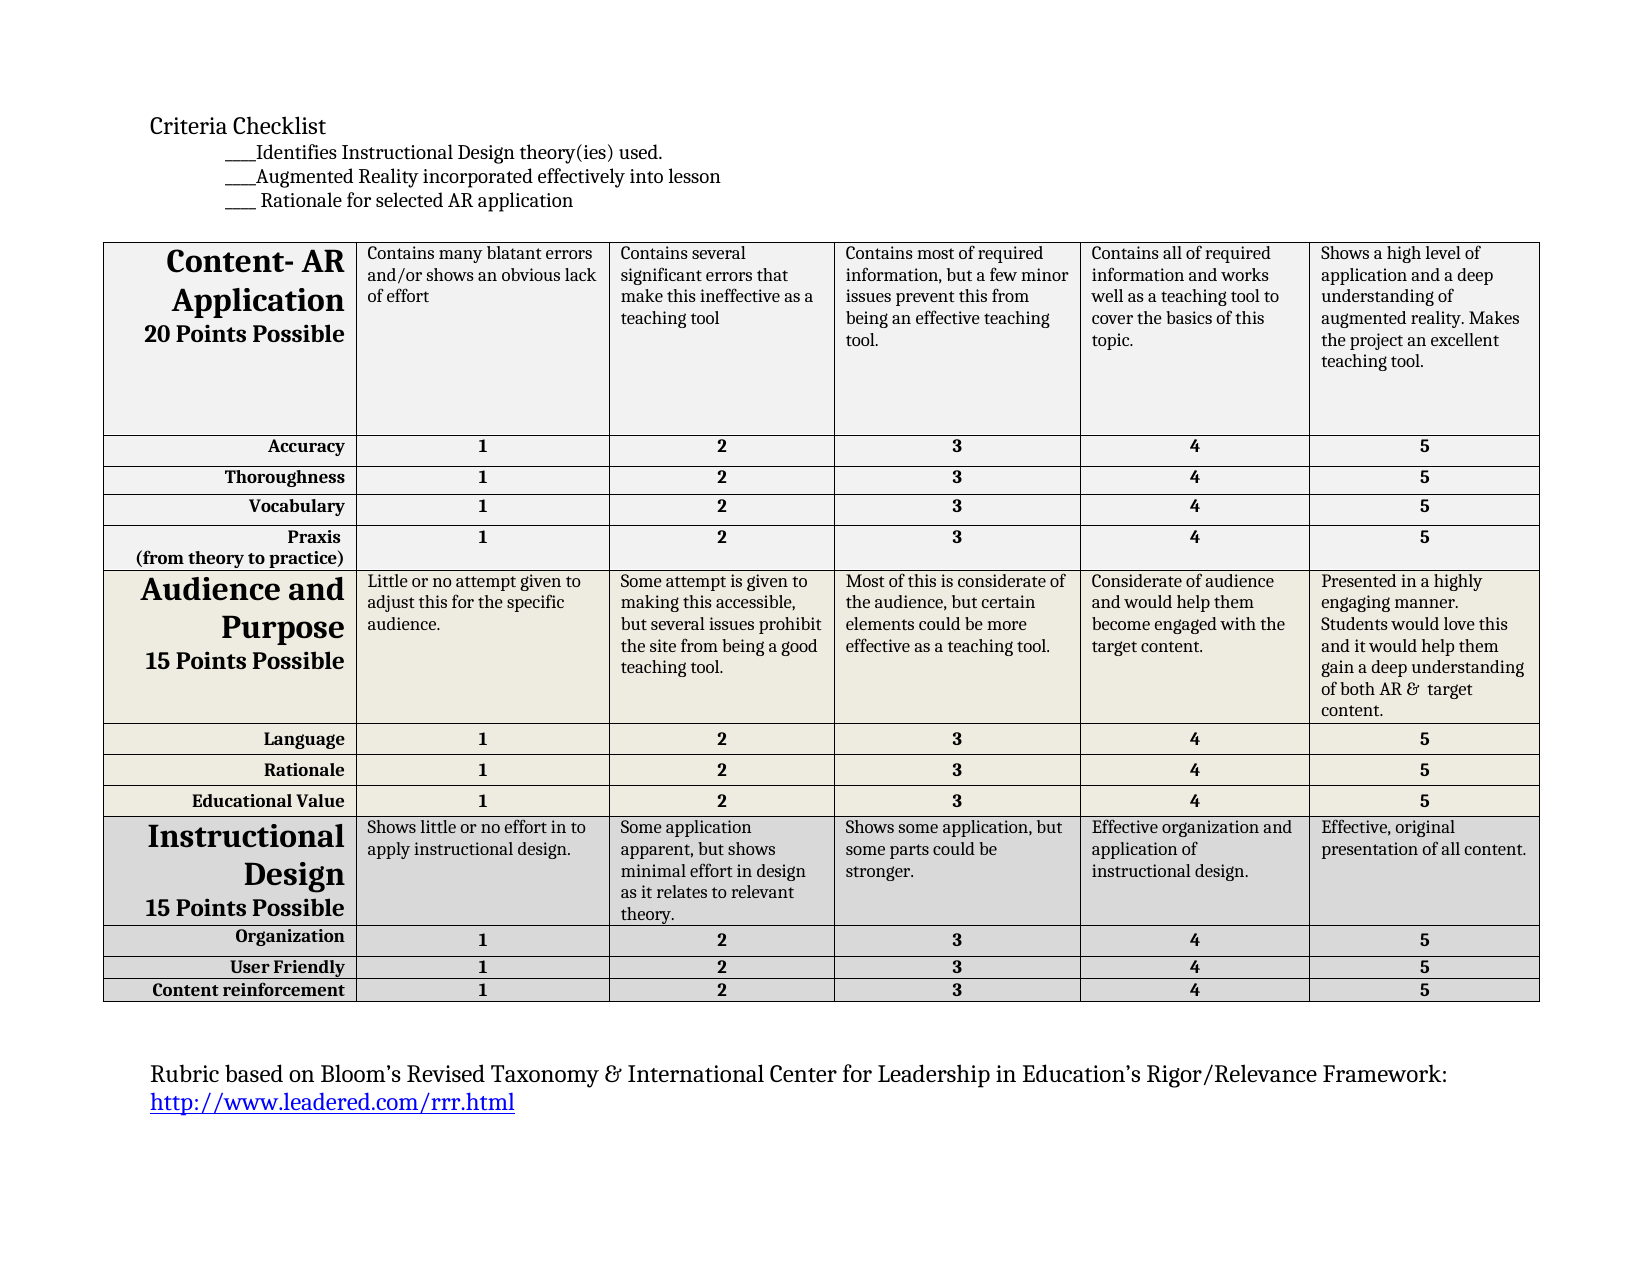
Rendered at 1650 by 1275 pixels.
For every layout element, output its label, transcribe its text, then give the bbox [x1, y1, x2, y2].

table_cell 5 [1310, 495, 1539, 525]
table_cell 2 [610, 526, 834, 569]
table_cell Effective organization and application of instructional design. [1081, 817, 1309, 925]
table_cell 3 [835, 526, 1080, 569]
table_cell Accuracy [104, 436, 356, 466]
table_cell 5 [1310, 436, 1539, 466]
table_cell 2 [610, 436, 834, 466]
table_cell Vocabulary [104, 495, 356, 525]
table_header Contains several significant errors that make this ineffective as a teaching tool [610, 243, 834, 434]
table_cell Organization [104, 926, 356, 956]
text Criteria Checklist [150, 112, 1500, 141]
text ____Augmented Reality incorporated effectively into lesson [225, 165, 1500, 189]
table_cell Rationale [104, 755, 356, 785]
table_cell 5 [1310, 724, 1539, 754]
table_cell 3 [835, 957, 1080, 978]
table_cell 1 [357, 436, 609, 466]
table_cell 2 [610, 957, 834, 978]
table_cell 5 [1310, 786, 1539, 816]
table_cell User Friendly [104, 957, 356, 978]
table_header Content- AR Application 20 Points Possible [104, 243, 356, 434]
table_cell Shows little or no effort in to apply instructional design. [357, 817, 609, 925]
table_cell 4 [1081, 724, 1309, 754]
table_cell 1 [357, 467, 609, 494]
table_cell 4 [1081, 979, 1309, 1001]
table_cell Thoroughness [104, 467, 356, 494]
table_cell Considerate of audience and would help them become engaged with the target content. [1081, 571, 1309, 723]
table_cell 5 [1310, 467, 1539, 494]
table_cell 2 [610, 755, 834, 785]
table_cell 1 [357, 724, 609, 754]
table_cell 3 [835, 467, 1080, 494]
table_cell 1 [357, 526, 609, 569]
table_cell 4 [1081, 926, 1309, 956]
table_cell 2 [610, 495, 834, 525]
table_cell Some application apparent, but shows minimal effort in design as it relates to relevant theory. [610, 817, 834, 925]
table_cell 2 [610, 467, 834, 494]
table_header Contains all of required information and works well as a teaching tool to cover the basics of this topic. [1081, 243, 1309, 434]
table_cell Language [104, 724, 356, 754]
table_cell 1 [357, 786, 609, 816]
table_cell 2 [610, 786, 834, 816]
table_cell 3 [835, 436, 1080, 466]
table_cell 1 [357, 495, 609, 525]
table_cell Educational Value [104, 786, 356, 816]
table_cell 3 [835, 786, 1080, 816]
table_cell 4 [1081, 436, 1309, 466]
table_cell 3 [835, 495, 1080, 525]
text ____ Rationale for selected AR application [225, 189, 1500, 213]
table_cell 2 [610, 979, 834, 1001]
table_cell Little or no attempt given to adjust this for the specific audience. [357, 571, 609, 723]
table_cell Presented in a highly engaging manner. Students would love this and it would help them gain a deep understanding of both AR & target content. [1310, 571, 1539, 723]
table_cell 4 [1081, 755, 1309, 785]
table_cell 5 [1310, 979, 1539, 1001]
text ____Identifies Instructional Design theory(ies) used. [225, 141, 1500, 165]
table_cell Audience and Purpose 15 Points Possible [104, 571, 356, 723]
table_cell 3 [835, 724, 1080, 754]
table_cell 4 [1081, 786, 1309, 816]
table_cell 1 [357, 957, 609, 978]
table_cell 1 [357, 979, 609, 1001]
table_cell Some attempt is given to making this accessible, but several issues prohibit the site from being a good teaching tool. [610, 571, 834, 723]
table_cell Content reinforcement [104, 979, 356, 1001]
table_cell Most of this is considerate of the audience, but certain elements could be more effective as a teaching tool. [835, 571, 1080, 723]
table_cell 4 [1081, 526, 1309, 569]
table_cell 5 [1310, 755, 1539, 785]
table_cell 2 [610, 724, 834, 754]
table_cell Instructional Design 15 Points Possible [104, 817, 356, 925]
table_cell 2 [610, 926, 834, 956]
table_cell 1 [357, 755, 609, 785]
table_cell 5 [1310, 926, 1539, 956]
table_header Shows a high level of application and a deep understanding of augmented reality. Makes the project an excellent teaching tool. [1310, 243, 1539, 434]
table_cell 3 [835, 979, 1080, 1001]
table_cell 3 [835, 755, 1080, 785]
table_header Contains many blatant errors and/or shows an obvious lack of effort [357, 243, 609, 434]
text Rubric based on Bloom’s Revised Taxonomy & International Center for Leadership in Education’s Rigor/Relevance Framework: http://www.leadered.com/rrr.html [150, 1059, 1500, 1117]
table_cell 4 [1081, 495, 1309, 525]
table_cell Praxis (from theory to practice) [104, 526, 356, 569]
table_cell 5 [1310, 526, 1539, 569]
table_cell 5 [1310, 957, 1539, 978]
table_cell 3 [835, 926, 1080, 956]
table_cell 4 [1081, 467, 1309, 494]
table_cell Effective, original presentation of all content. [1310, 817, 1539, 925]
table_header Contains most of required information, but a few minor issues prevent this from being an effective teaching tool. [835, 243, 1080, 434]
table_cell 1 [357, 926, 609, 956]
table_cell 4 [1081, 957, 1309, 978]
table_cell Shows some application, but some parts could be stronger. [835, 817, 1080, 925]
